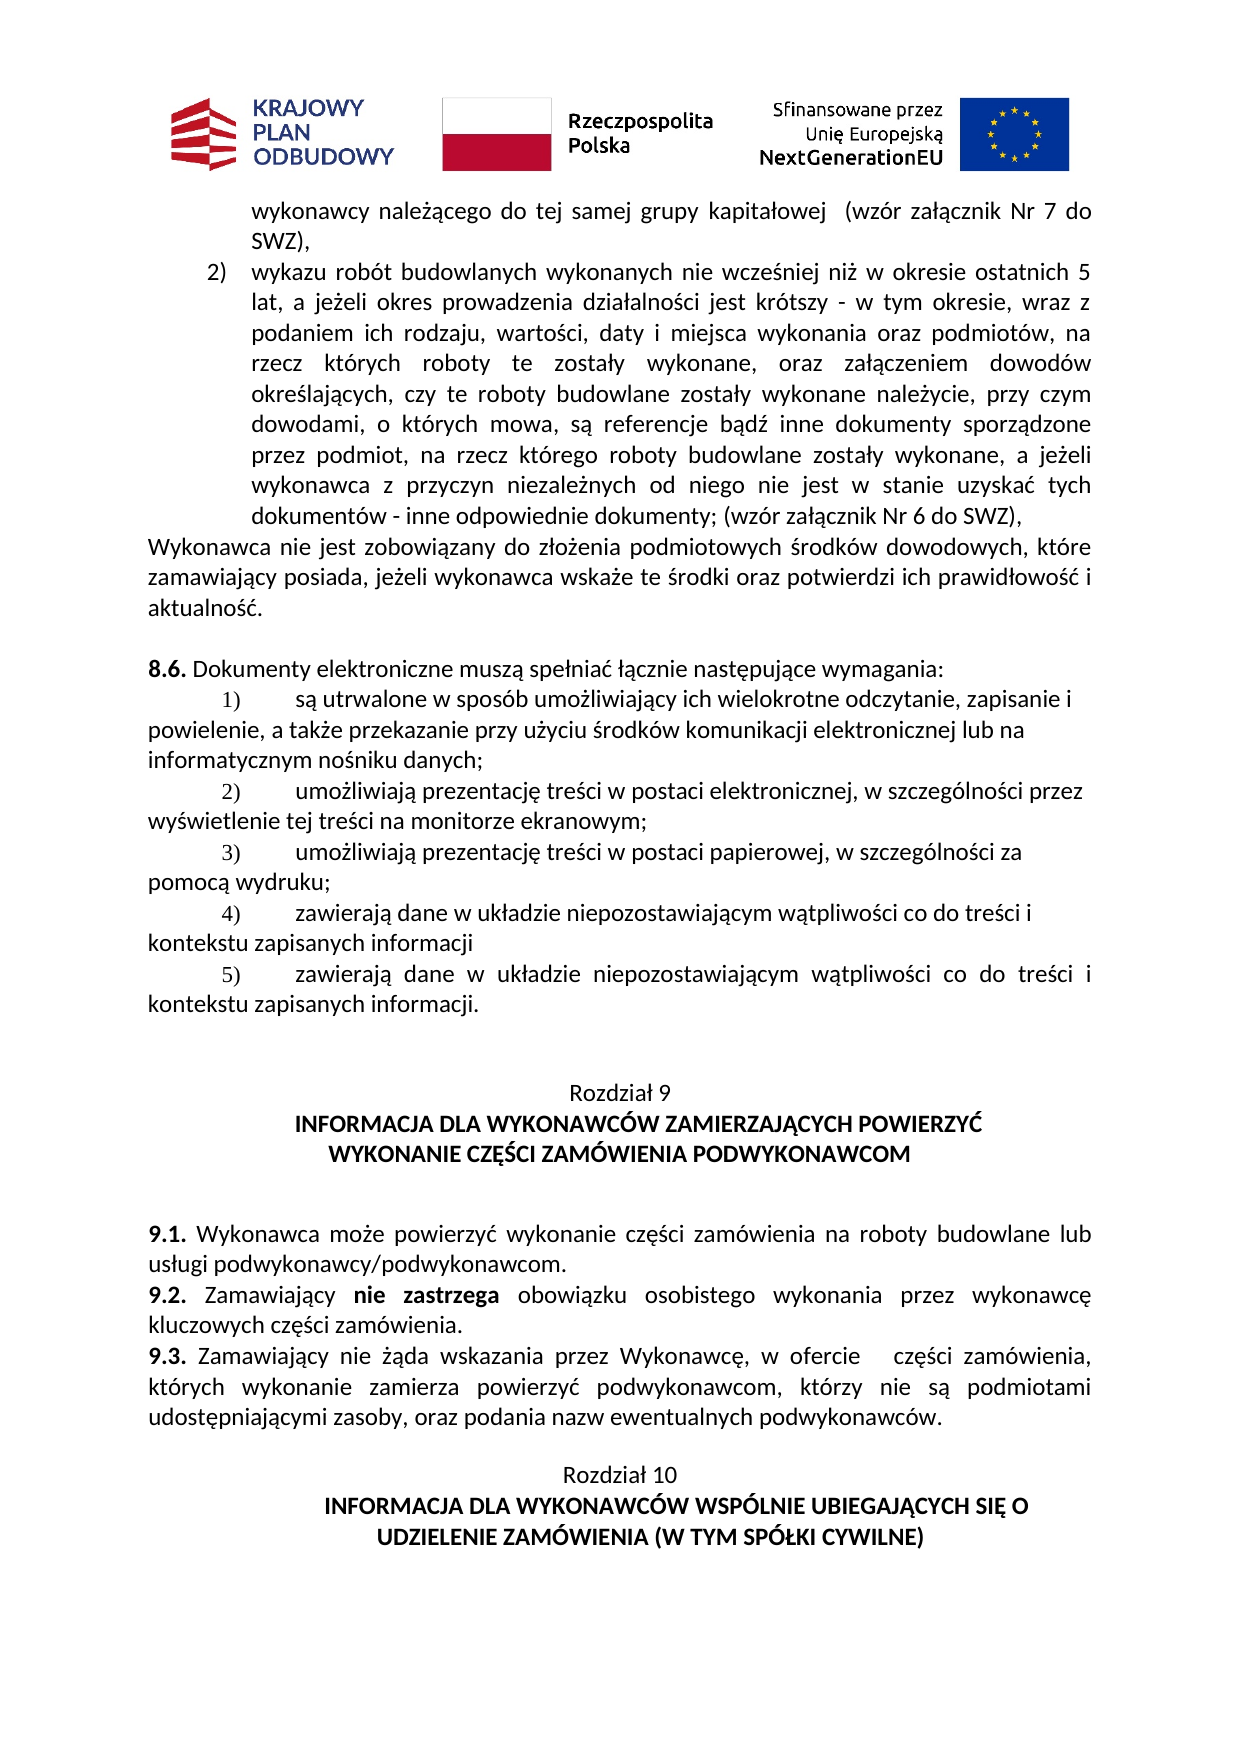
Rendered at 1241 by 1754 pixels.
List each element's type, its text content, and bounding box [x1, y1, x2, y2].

text Rozdział 10 [148, 1460, 1092, 1490]
text INFORMACJA DLA WYKONAWCÓW ZAMIERZAJĄCYCH POWIERZYĆ [266, 1108, 1093, 1138]
text 9.1. Wykonawca może powierzyć wykonanie części zamówienia na roboty budowlane lub usługi podwykonawcy/podwykonawcom. [148, 1218, 1093, 1279]
text Rozdział 9 [148, 1077, 1093, 1108]
subtitle WYKONANIE CZĘŚCI ZAMÓWIENIA PODWYKONAWCOM [221, 1138, 1019, 1169]
list umożliwiają prezentację treści w postaci papierowej, w szczególności za pomocą wydruku; [148, 836, 1093, 897]
picture [147, 73, 1093, 195]
text INFORMACJA DLA WYKONAWCÓW WSPÓLNIE UBIEGAJĄCYCH SIĘ O [261, 1490, 1093, 1521]
text Wykonawca nie jest zobowiązany do złożenia podmiotowych środków dowodowych, które zamawiający posiada, jeżeli wykonawca wskaże te środki oraz potwierdzi ich prawidłowość i aktualność. [148, 531, 1093, 622]
list zawierają dane w układzie niepozostawiającym wątpliwości co do treści i kontekstu zapisanych informacji. [148, 958, 1093, 1019]
list są utrwalone w sposób umożliwiający ich wielokrotne odczytanie, zapisanie i powielenie, a także przekazanie przy użyciu środków komunikacji elektronicznej lub na informatycznym nośniku danych; [148, 683, 1093, 775]
list umożliwiają prezentację treści w postaci elektronicznej, w szczególności przez wyświetlenie tej treści na monitorze ekranowym; [148, 775, 1093, 836]
list zawierają dane w układzie niepozostawiającym wątpliwości co do treści i kontekstu zapisanych informacji [148, 897, 1093, 958]
text 9.2. Zamawiający nie zastrzega obowiązku osobistego wykonania przez wykonawcę kluczowych części zamówienia. [148, 1279, 1093, 1340]
text 8.6. Dokumenty elektroniczne muszą spełniać łącznie następujące wymagania: [148, 653, 1093, 683]
subtitle UDZIELENIE ZAMÓWIENIA (W TYM SPÓŁKI CYWILNE) [221, 1521, 1018, 1551]
list wykazu robót budowlanych wykonanych nie wcześniej niż w okresie ostatnich 5 lat, a jeżeli okres prowadzenia działalności jest krótszy - w tym okresie, wraz z podaniem ich rodzaju, wartości, daty i miejsca wykonania oraz podmiotów, na rzecz których roboty te zostały wykonane, oraz załączeniem dowodów określających, czy te roboty budowlane zostały wykonane należycie, przy czym dowodami, o których mowa, są referencje bądź inne dokumenty sporządzone przez podmiot, na rzecz którego roboty budowlane zostały wykonane, a jeżeli wykonawca z przyczyn niezależnych od niego nie jest w stanie uzyskać tych dokumentów - inne odpowiednie dokumenty; (wzór załącznik Nr 6 do SWZ), [207, 256, 1093, 531]
text 9.3. Zamawiający nie żąda wskazania przez Wykonawcę, w ofercie części zamówienia, których wykonanie zamierza powierzyć podwykonawcom, którzy nie są podmiotami udostępniającymi zasoby, oraz podania nazw ewentualnych podwykonawców. [148, 1340, 1093, 1432]
